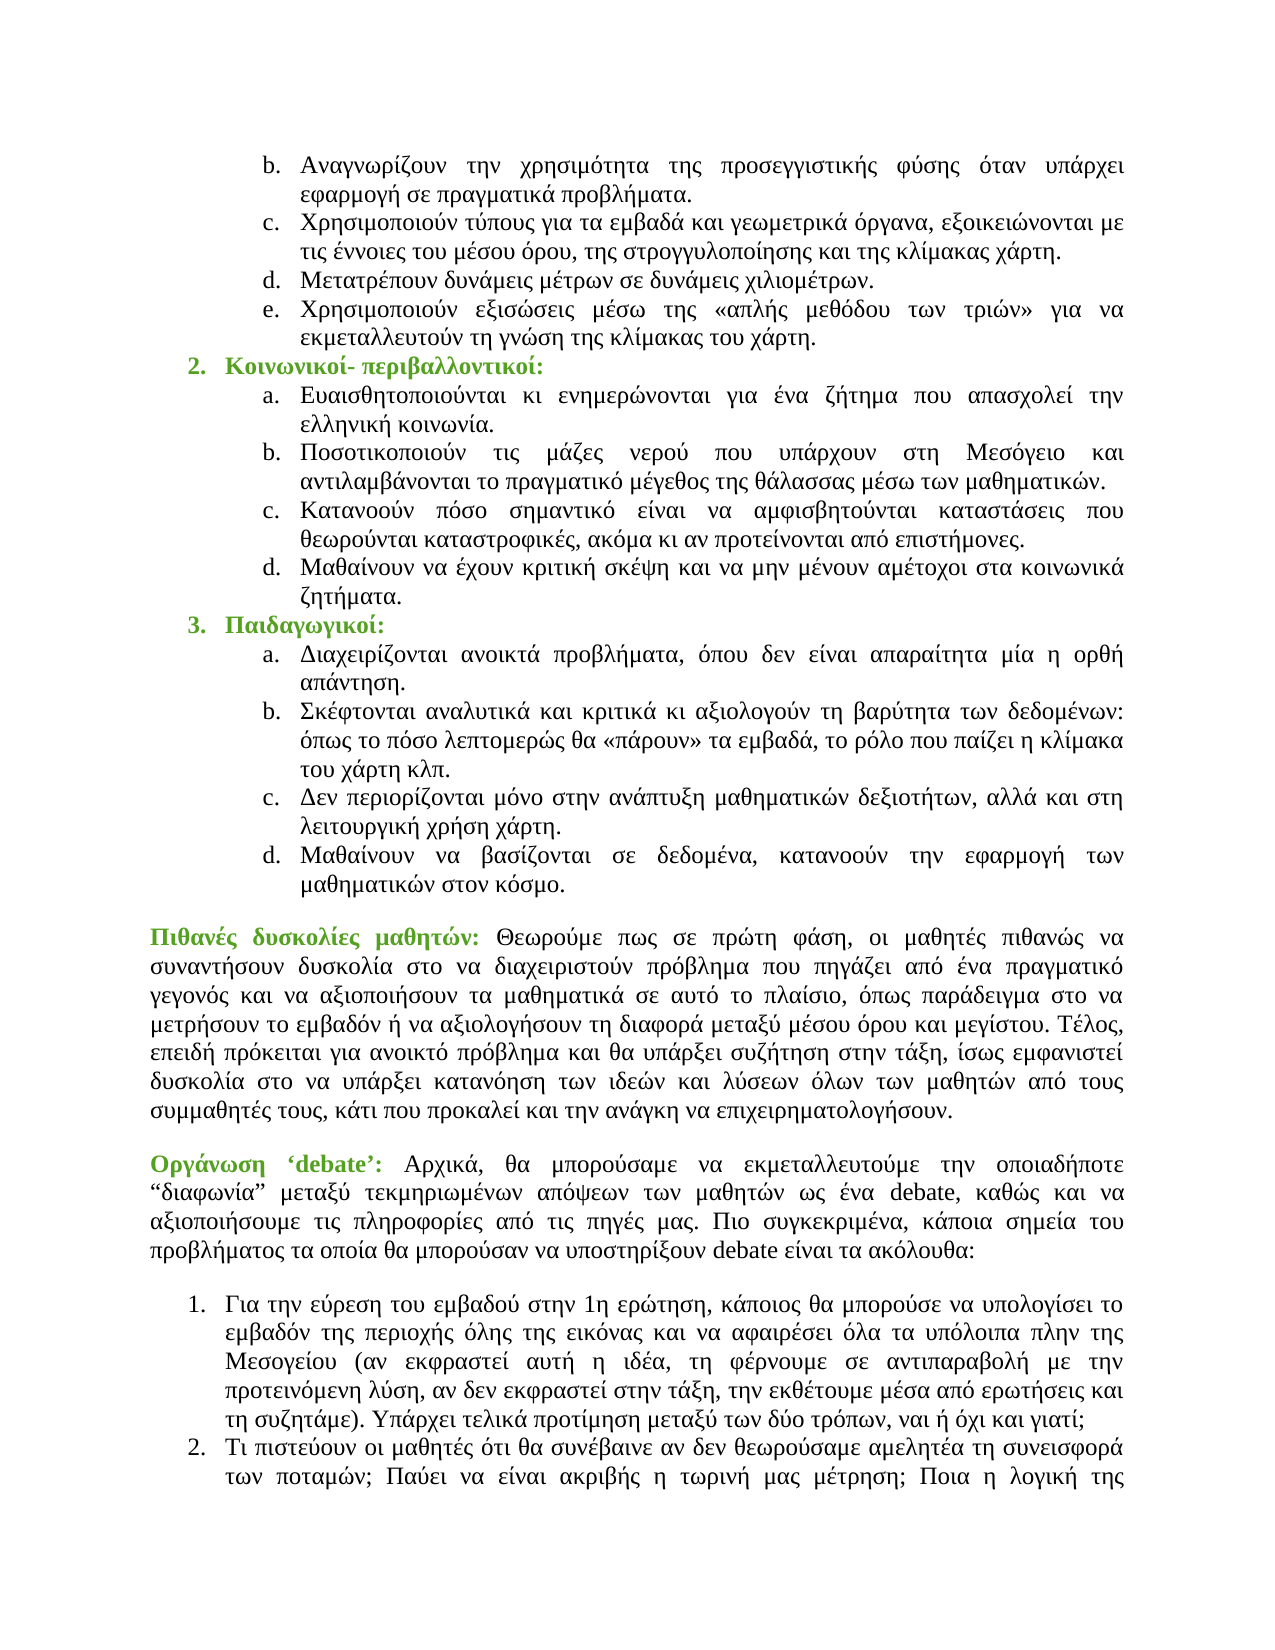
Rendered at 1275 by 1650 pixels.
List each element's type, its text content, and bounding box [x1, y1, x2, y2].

list Αναγνωρίζουν την χρησιμότητα της προσεγγιστικής φύσης όταν υπάρχει εφαρμογή σε πραγματικά προβλήματα. [262, 150, 1125, 207]
list Ευαισθητοποιούνται κι ενημερώνονται για ένα ζήτημα που απασχολεί την ελληνική κοινωνία. [262, 380, 1125, 437]
list Για την εύρεση του εμβαδού στην 1η ερώτηση, κάποιος θα μπορούσε να υπολογίσει το εμβαδόν της περιοχής όλης της εικόνας και να αφαιρέσει όλα τα υπόλοιπα πλην της Μεσογείου (αν εκφραστεί αυτή η ιδέα, τη φέρνουμε σε αντιπαραβολή με την προτεινόμενη λύση, αν δεν εκφραστεί στην τάξη, την εκθέτουμε μέσα από ερωτήσεις και τη συζητάμε). Υπάρχει τελικά προτίμηση μεταξύ των δύο τρόπων, ναι ή όχι και γιατί; [187, 1289, 1125, 1432]
list Ποσοτικοποιούν τις μάζες νερού που υπάρχουν στη Μεσόγειο και αντιλαμβάνονται το πραγματικό μέγεθος της θάλασσας μέσω των μαθηματικών. [262, 437, 1125, 495]
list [187, 1432, 1125, 1490]
list Κοινωνικοί- περιβαλλοντικοί: [187, 351, 1125, 380]
text Οργάνωση ‘debate’: Αρχικά, θα μπορούσαμε να εκμεταλλευτούμε την οποιαδήποτε “διαφωνία” μεταξύ τεκμηριωμένων απόψεων των μαθητών ως ένα debate, καθώς και να αξιοποιήσουμε τις πληροφορίες από τις πηγές μας. Πιο συγκεκριμένα, κάποια σημεία του προβλήματος τα οποία θα μπορούσαν να υποστηρίξουν debate είναι τα ακόλουθα: [150, 1149, 1125, 1264]
list Μετατρέπουν δυνάμεις μέτρων σε δυνάμεις χιλιομέτρων. [262, 265, 1125, 294]
list Κατανοούν πόσο σημαντικό είναι να αμφισβητούνται καταστάσεις που θεωρούνται καταστροφικές, ακόμα κι αν προτείνονται από επιστήμονες. [262, 495, 1125, 552]
list Χρησιμοποιούν εξισώσεις μέσω της «απλής μεθόδου των τριών» για να εκμεταλλευτούν τη γνώση της κλίμακας του χάρτη. [262, 294, 1125, 351]
list Παιδαγωγικοί: [187, 610, 1125, 639]
list Σκέφτονται αναλυτικά και κριτικά κι αξιολογούν τη βαρύτητα των δεδομένων: όπως το πόσο λεπτομερώς θα «πάρουν» τα εμβαδά, το ρόλο που παίζει η κλίμακα του χάρτη κλπ. [262, 696, 1125, 782]
list Μαθαίνουν να έχουν κριτική σκέψη και να μην μένουν αμέτοχοι στα κοινωνικά ζητήματα. [262, 552, 1125, 610]
list Χρησιμοποιούν τύπους για τα εμβαδά και γεωμετρικά όργανα, εξοικειώνονται με τις έννοιες του μέσου όρου, της στρογγυλοποίησης και της κλίμακας χάρτη. [262, 207, 1125, 265]
list Μαθαίνουν να βασίζονται σε δεδομένα, κατανοούν την εφαρμογή των μαθηματικών στον κόσμο. [262, 840, 1125, 897]
list Διαχειρίζονται ανοικτά προβλήματα, όπου δεν είναι απαραίτητα μία η ορθή απάντηση. [262, 639, 1125, 696]
text Πιθανές δυσκολίες μαθητών: Θεωρούμε πως σε πρώτη φάση, οι μαθητές πιθανώς να συναντήσουν δυσκολία στο να διαχειριστούν πρόβλημα που πηγάζει από ένα πραγματικό γεγονός και να αξιοποιήσουν τα μαθηματικά σε αυτό το πλαίσιο, όπως παράδειγμα στο να μετρήσουν το εμβαδόν ή να αξιολογήσουν τη διαφορά μεταξύ μέσου όρου και μεγίστου. Τέλος, επειδή πρόκειται για ανοικτό πρόβλημα και θα υπάρξει συζήτηση στην τάξη, ίσως εμφανιστεί δυσκολία στο να υπάρξει κατανόηση των ιδεών και λύσεων όλων των μαθητών από τους συμμαθητές τους, κάτι που προκαλεί και την ανάγκη να επιχειρηματολογήσουν. [150, 922, 1125, 1124]
list Δεν περιορίζονται μόνο στην ανάπτυξη μαθηματικών δεξιοτήτων, αλλά και στη λειτουργική χρήση χάρτη. [262, 782, 1125, 840]
